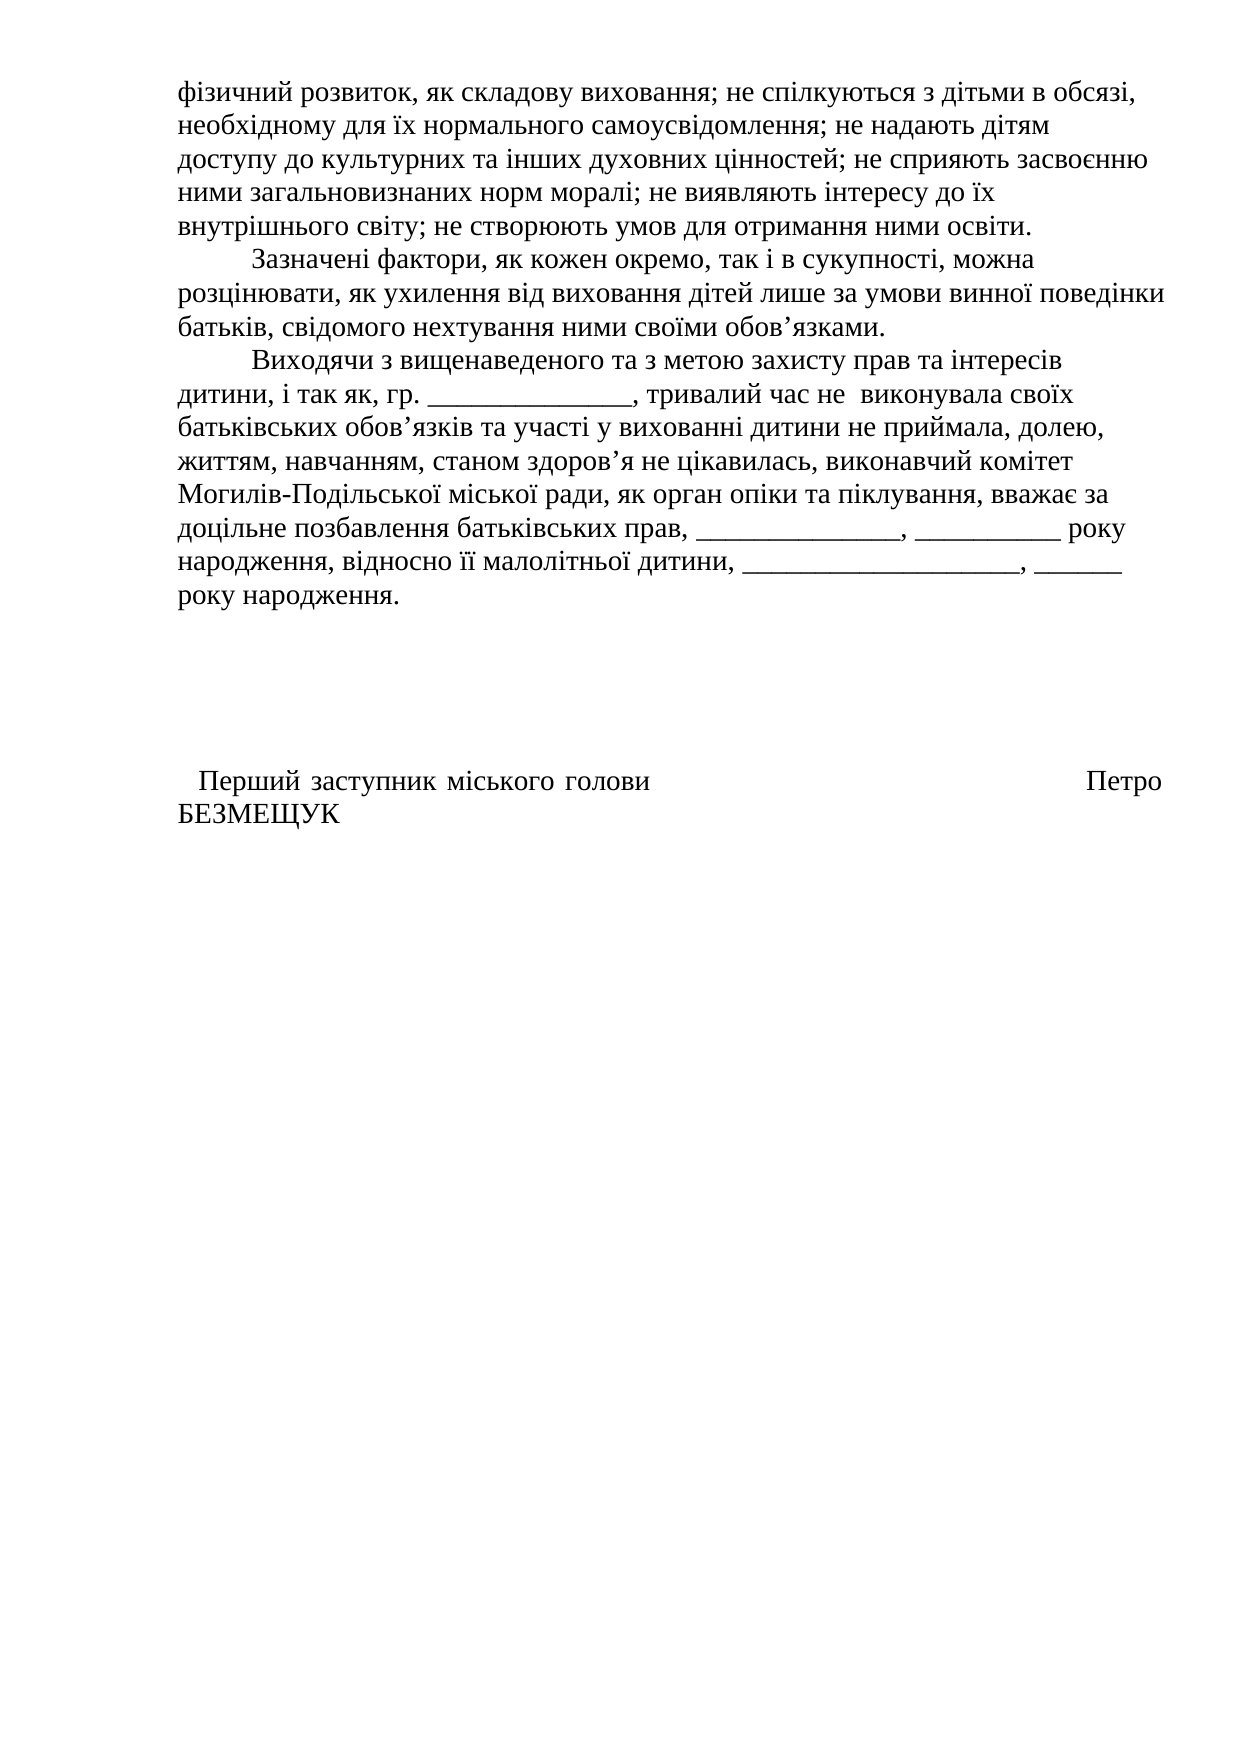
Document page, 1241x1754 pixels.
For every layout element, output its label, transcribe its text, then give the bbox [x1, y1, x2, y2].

text Зазначені фактори, як кожен окремо, так і в сукупності, можна розцінювати, як ухилення від виховання дітей лише за умови винної поведінки батьків, свідомого нехтування ними своїми обов’язками. [177, 242, 1167, 342]
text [177, 74, 1167, 242]
text Виходячи з вищенаведеного та з метою захисту прав та інтересів дитини, і так як, гр. ______________, тривалий час не виконувала своїх батьківських обов’язків та участі у вихованні дитини не приймала, долею, життям, навчанням, станом здоров’я не цікавилась, виконавчий комітет Могилів-Подільської міської ради, як орган опіки та піклування, вважає за доцільне позбавлення батьківських прав, ______________, __________ року народження, відносно її малолітньої дитини, ___________________, ______ року народження. [177, 342, 1167, 611]
text Перший заступник міського голови Петро БЕЗМЕЩУК [177, 763, 1167, 830]
